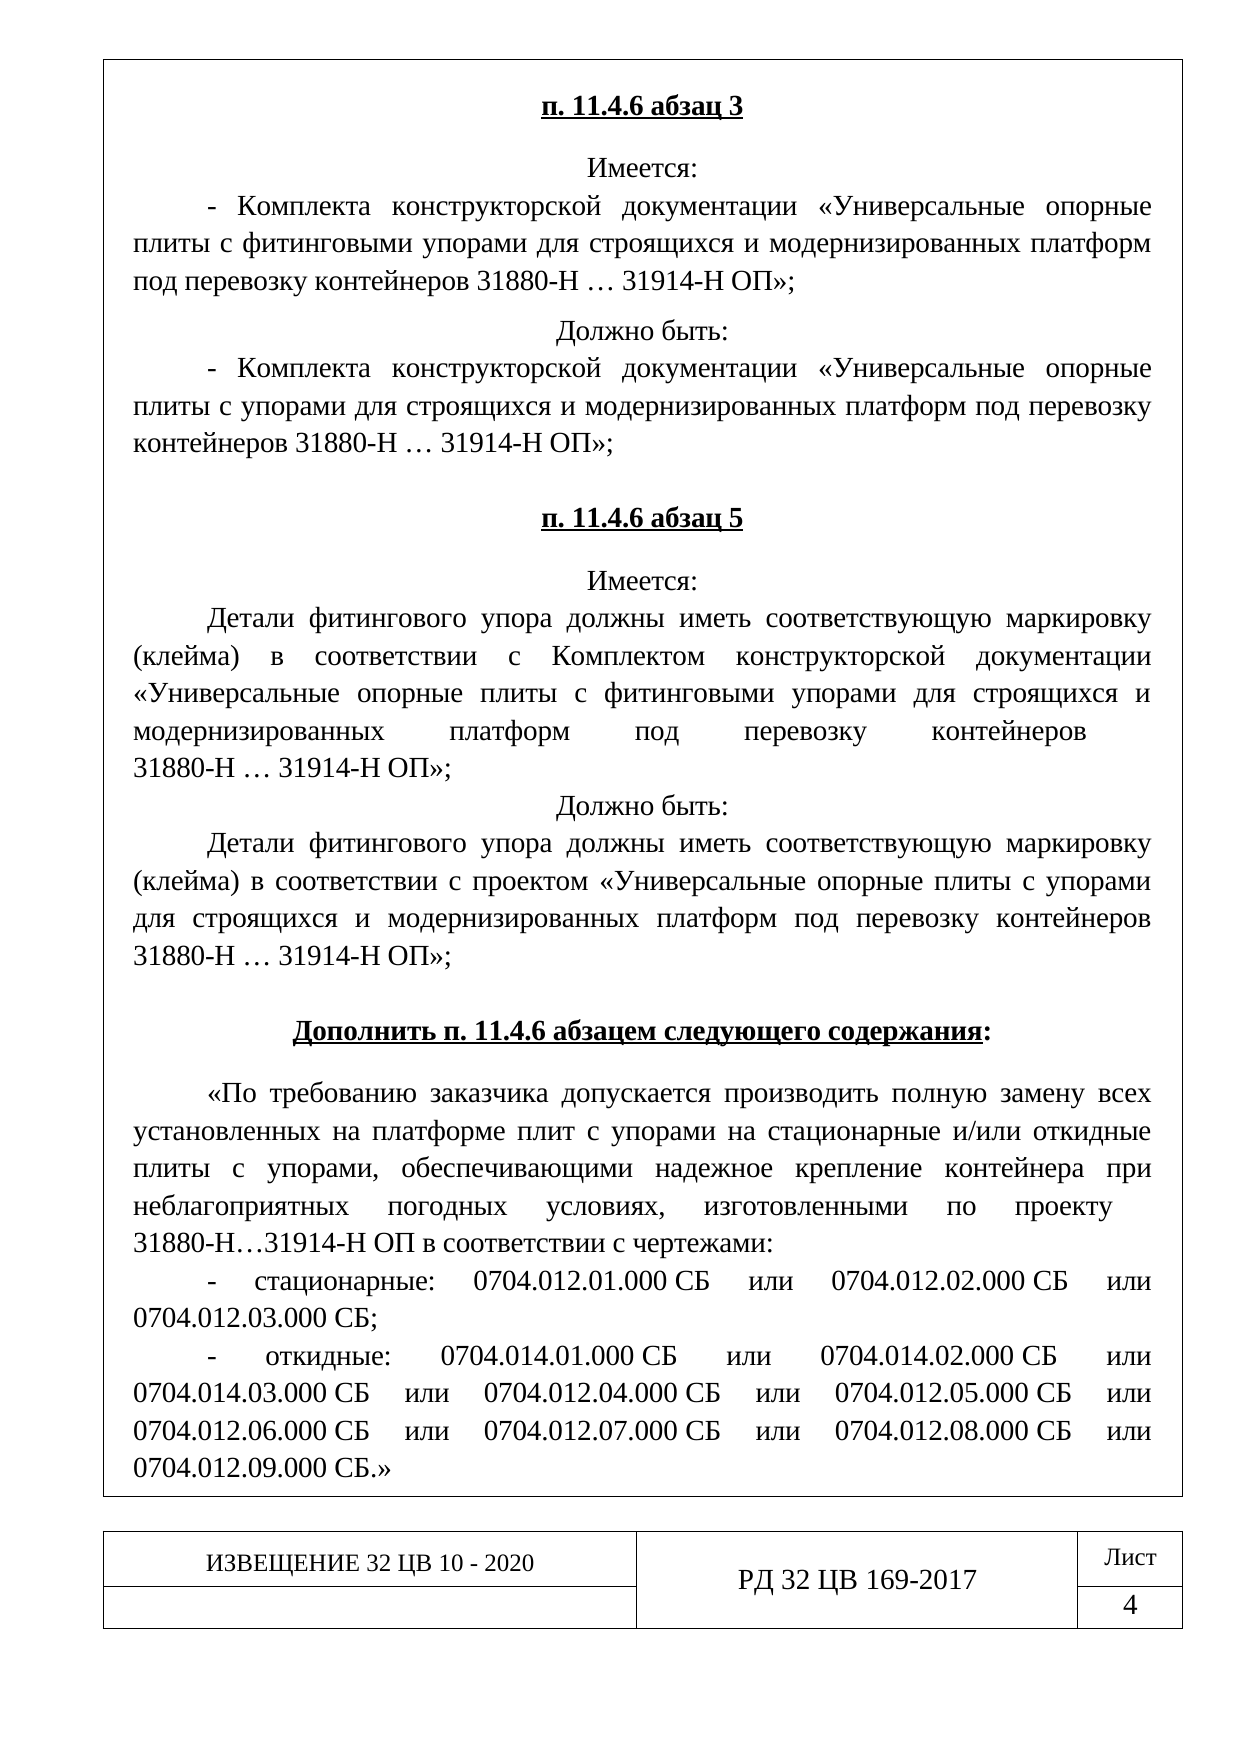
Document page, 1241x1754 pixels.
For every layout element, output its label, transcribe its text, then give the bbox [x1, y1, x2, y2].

table_cell [104, 1587, 636, 1627]
table_header Лист [1078, 1532, 1182, 1586]
table_cell п. 11.4.6 абзац 3 Имеется: - Комплекта конструкторской документации «Универсальные опорные плиты с фитинговыми упорами для строящихся и модернизированных платформ под перевозку контейнеров 31880-Н … 31914-Н ОП»; Должно быть: - Комплекта конструкторской документации «Универсальные опорные плиты с упорами для строящихся и модернизированных платформ под перевозку контейнеров 31880-Н … 31914-Н ОП»; п. 11.4.6 абзац 5 Имеется: Детали фитингового упора должны иметь соответствующую маркировку (клейма) в соответствии с Комплектом конструкторской документации «Универсальные опорные плиты с фитинговыми упорами для строящихся и модернизированных платформ под перевозку контейнеров 31880-Н … 31914-Н ОП»; Должно быть: Детали фитингового упора должны иметь соответствующую маркировку (клейма) в соответствии с проектом «Универсальные опорные плиты с упорами для строящихся и модернизированных платформ под перевозку контейнеров 31880-Н … 31914-Н ОП»; Дополнить п. 11.4.6 абзацем следующего содержания: «По требованию заказчика допускается производить полную замену всех установленных на платформе плит с упорами на стационарные и/или откидные плиты с упорами, обеспечивающими надежное крепление контейнера при неблагоприятных погодных условиях, изготовленными по проекту 31880-Н…31914-Н ОП в соответствии с чертежами: - стационарные: 0704.012.01.000 СБ или 0704.012.02.000 СБ или 0704.012.03.000 СБ; - откидные: 0704.014.01.000 СБ или 0704.014.02.000 СБ или 0704.014.03.000 СБ или 0704.012.04.000 СБ или 0704.012.05.000 СБ или 0704.012.06.000 СБ или 0704.012.07.000 СБ или 0704.012.08.000 СБ или 0704.012.09.000 СБ.» [104, 60, 1182, 1496]
table_header РД 32 ЦВ 169-2017 [637, 1532, 1077, 1627]
table_cell 4 [1078, 1587, 1182, 1627]
table_header ИЗВЕЩЕНИЕ 32 ЦВ 10 - 2020 [104, 1532, 636, 1586]
